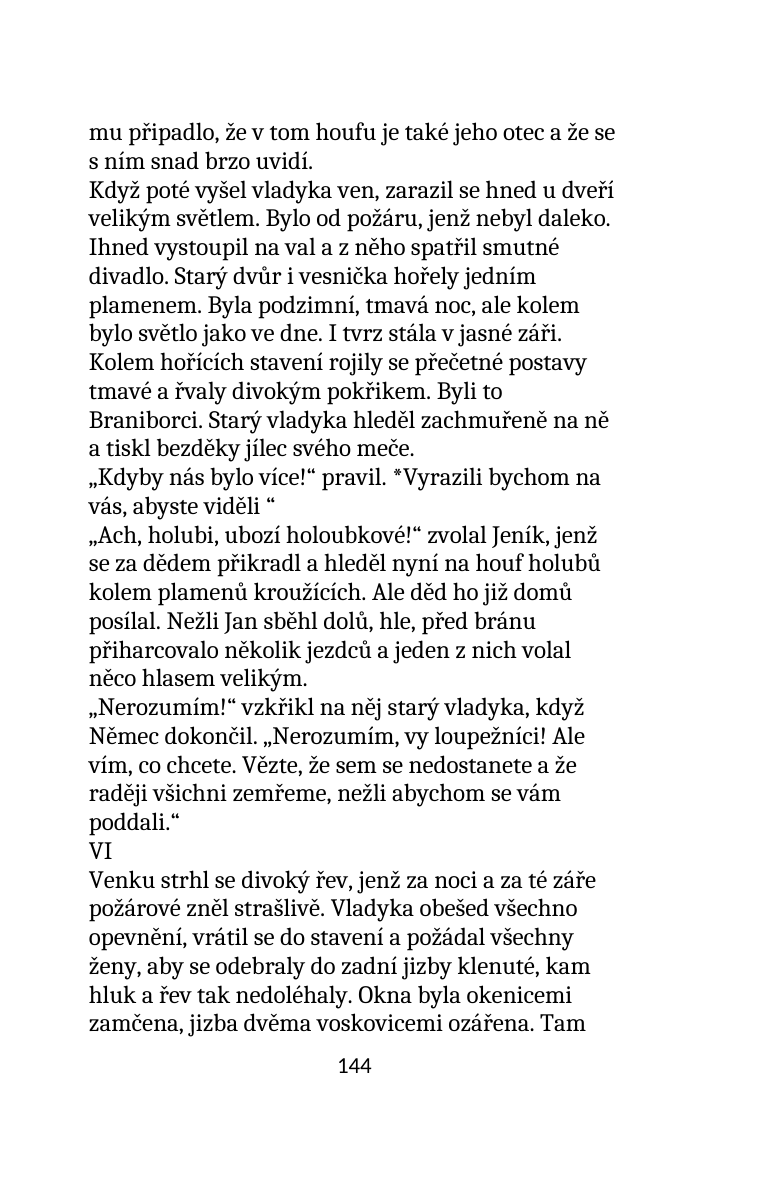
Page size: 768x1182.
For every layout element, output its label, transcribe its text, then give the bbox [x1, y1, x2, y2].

text VI [89, 837, 620, 866]
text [89, 866, 620, 1038]
text „Nerozumím!“ vzkřikl na něj starý vladyka, když Němec dokončil. „Nerozumím, vy loupežníci! Ale vím, co chcete. Vězte, že sem se nedostanete a že raději všichni zemřeme, nežli abychom se vám poddali.“ [89, 693, 620, 837]
text Když poté vyšel vladyka ven, zarazil se hned u dveří velikým světlem. Bylo od požáru, jenž nebyl daleko. Ihned vystoupil na val a z něho spatřil smutné divadlo. Starý dvůr i vesnička hořely jedním plamenem. Byla podzimní, tmavá noc, ale kolem bylo světlo jako ve dne. I tvrz stála v jasné záři. Kolem hořících stavení rojily se přečetné postavy tmavé a řvaly divokým pokřikem. Byli to Braniborci. Starý vladyka hleděl zachmuřeně na ně a tiskl bezděky jílec svého meče. [89, 176, 620, 463]
text „Kdyby nás bylo více!“ pravil. *Vyrazili bychom na vás, abyste viděli “ [89, 463, 620, 521]
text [89, 118, 620, 176]
text „Ach, holubi, ubozí holoubkové!“ zvolal Jeník, jenž se za dědem přikradl a hleděl nyní na houf holubů kolem plamenů kroužících. Ale děd ho již domů posílal. Nežli Jan sběhl dolů, hle, před bránu přiharcovalo několik jezdců a jeden z nich volal něco hlasem velikým. [89, 521, 620, 693]
